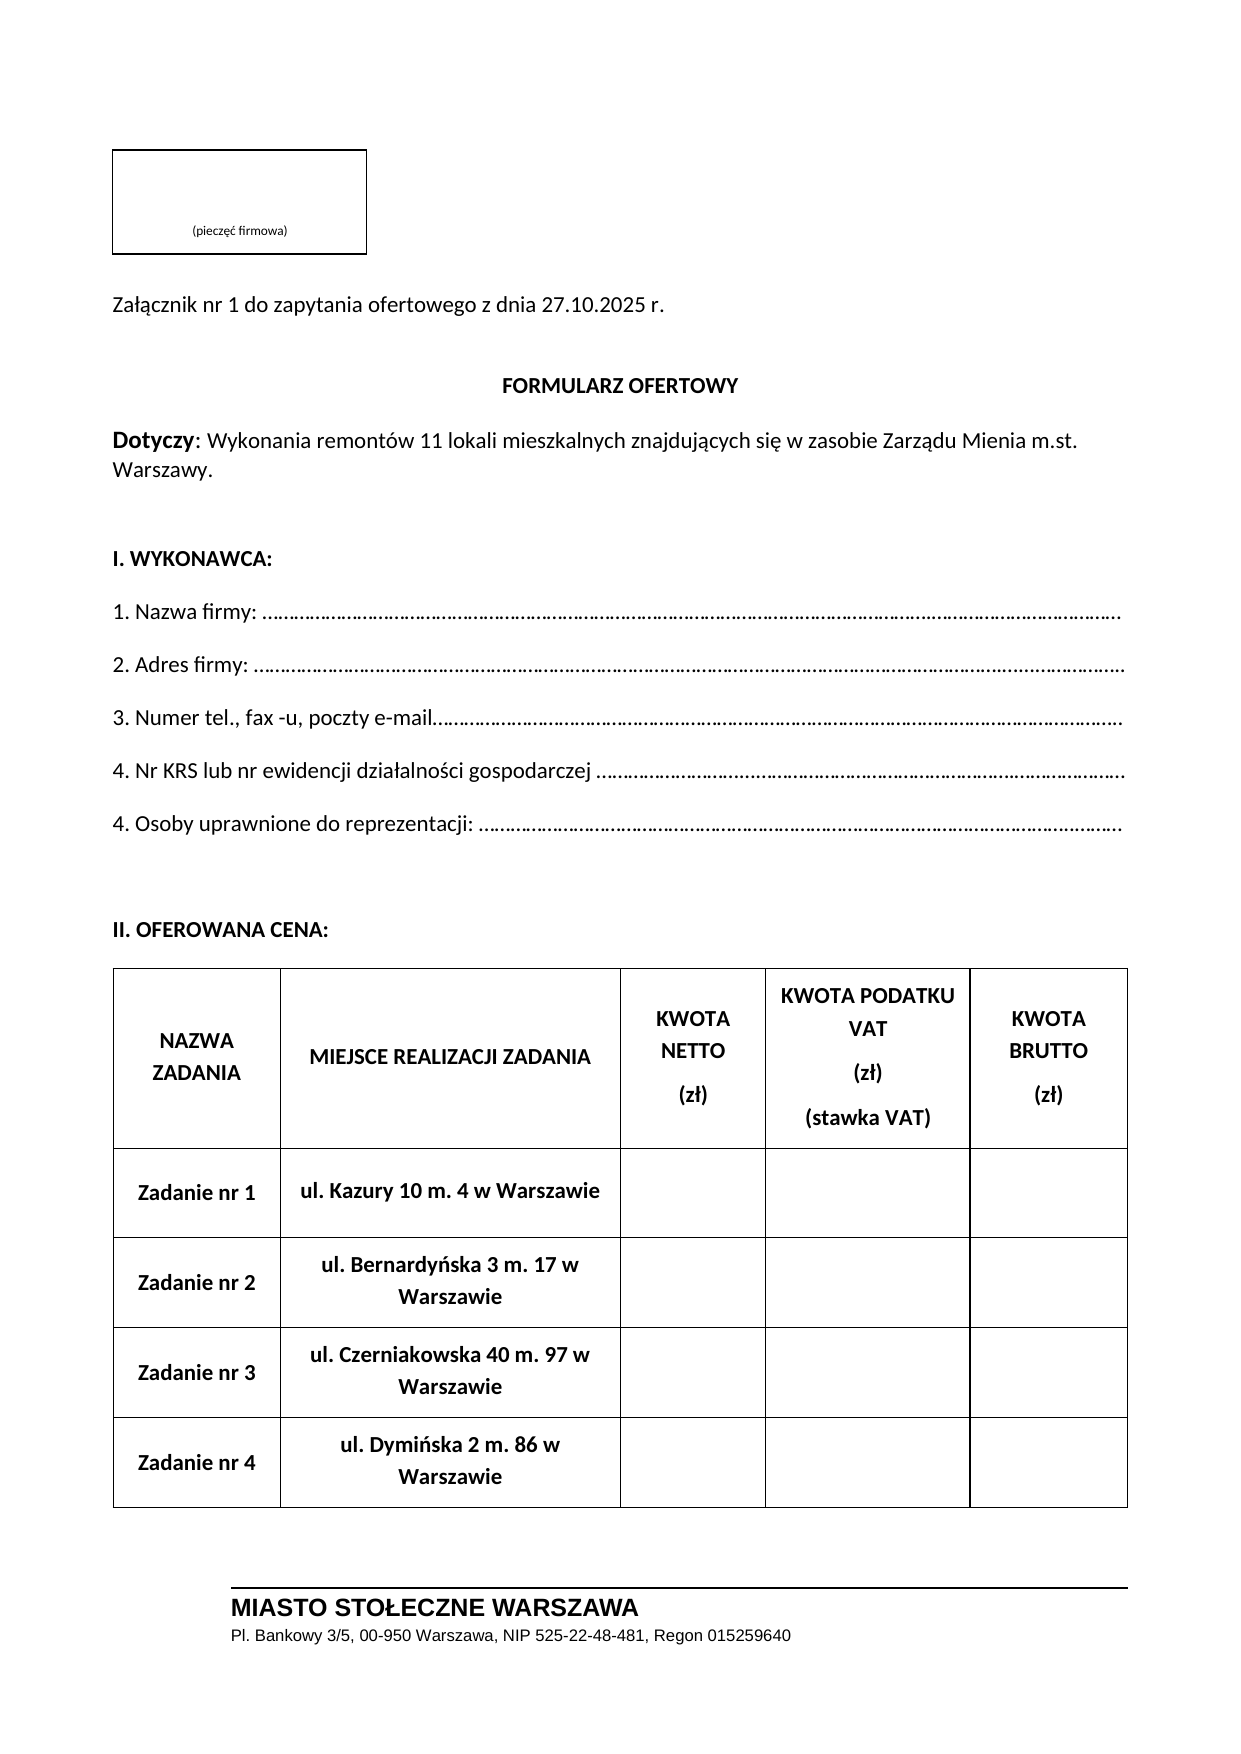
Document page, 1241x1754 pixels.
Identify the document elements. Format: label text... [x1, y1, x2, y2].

table_cell [621, 1149, 765, 1237]
text FORMULARZ OFERTOWY [112, 371, 1128, 399]
text II. OFEROWANA CENA: [112, 915, 1128, 943]
table_header KWOTA PODATKU VAT (zł) (stawka VAT) [766, 969, 969, 1147]
table_cell [971, 1328, 1127, 1417]
table_cell Zadanie nr 2 [114, 1238, 280, 1327]
table_cell ul. Kazury 10 m. 4 w Warszawie [281, 1149, 620, 1237]
table_header NAZWA ZADANIA [114, 969, 280, 1147]
table_header KWOTA BRUTTO (zł) [971, 969, 1127, 1147]
table_cell [971, 1238, 1127, 1327]
text Załącznik nr 1 do zapytania ofertowego z dnia 27.10.2025 r. [112, 290, 1128, 318]
table_cell [971, 1149, 1127, 1237]
table_cell Zadanie nr 1 [114, 1149, 280, 1237]
text I. WYKONAWCA: [112, 544, 1128, 572]
table_cell [621, 1418, 765, 1507]
table_header MIEJSCE REALIZACJI ZADANIA [281, 969, 620, 1147]
table_cell ul. Bernardyńska 3 m. 17 w Warszawie [281, 1238, 620, 1327]
table_cell [766, 1418, 969, 1507]
text 1. Nazwa firmy: ……………………………………………………………………………………………………………….……………………………… [112, 597, 1128, 625]
text 4. Nr KRS lub nr ewidencji działalności gospodarczej ………………………...………………………………………….………………… [112, 756, 1128, 784]
table_cell Zadanie nr 3 [114, 1328, 280, 1417]
table_cell ul. Czerniakowska 40 m. 97 w Warszawie [281, 1328, 620, 1417]
text 4. Osoby uprawnione do reprezentacji: …………………………………………………………………………………………………..……… [112, 809, 1128, 837]
text Dotyczy: Wykonania remontów 11 lokali mieszkalnych znajdujących się w zasobie Zarządu Mienia m.st. Warszawy. [112, 424, 1128, 483]
table_cell [766, 1149, 969, 1237]
table_cell [621, 1328, 765, 1417]
text 3. Numer tel., fax -u, poczty e-mail………………………………………………………………………………………………………………….. [112, 703, 1128, 731]
table_cell Zadanie nr 4 [114, 1418, 280, 1507]
table_cell [766, 1328, 969, 1417]
text 2. Adres firmy: …………………………………………………………………………………………………………………………….…...…………….. [112, 650, 1128, 678]
table_cell [621, 1238, 765, 1327]
table_cell ul. Dymińska 2 m. 86 w Warszawie [281, 1418, 620, 1507]
table_cell [766, 1238, 969, 1327]
table_header KWOTA NETTO (zł) [621, 969, 765, 1147]
table_cell [971, 1418, 1127, 1507]
